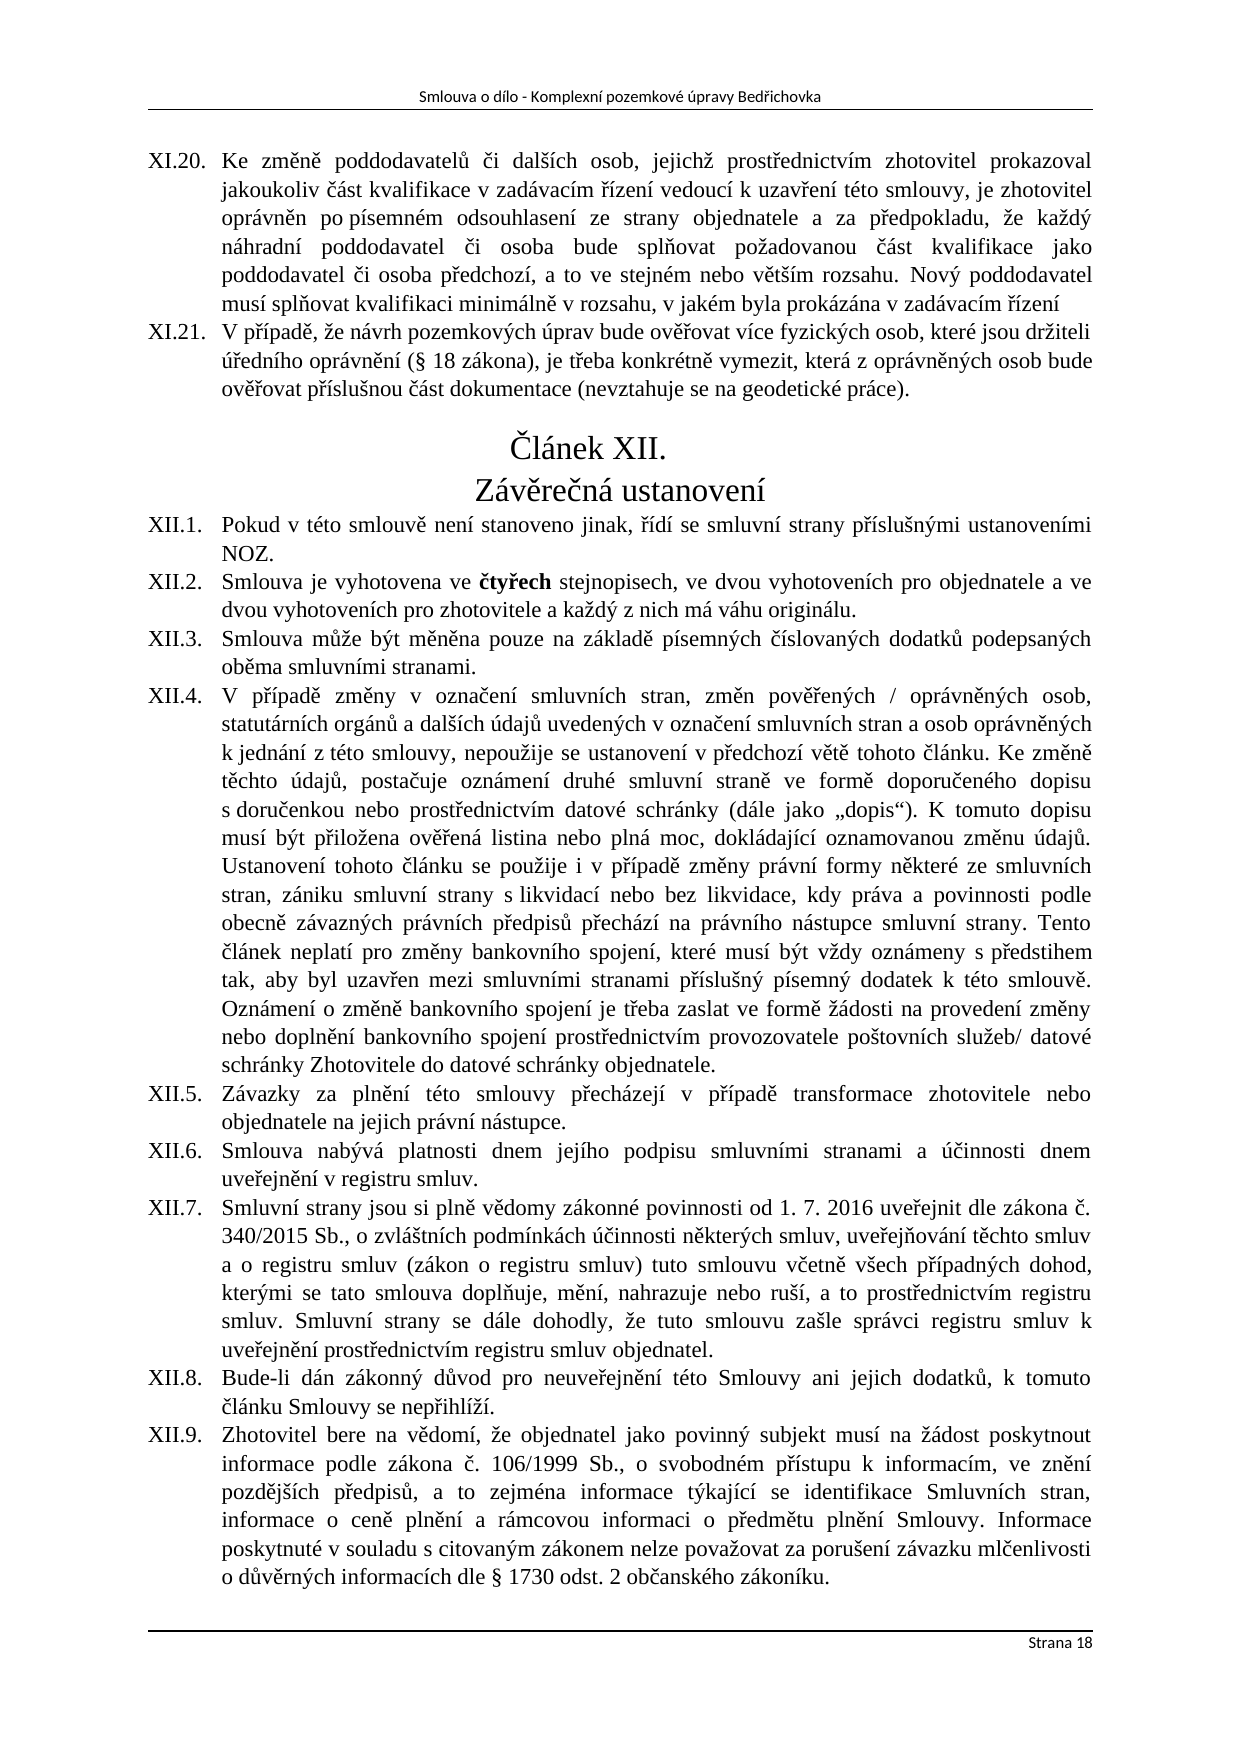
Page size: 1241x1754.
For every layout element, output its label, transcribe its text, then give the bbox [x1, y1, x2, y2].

list Smlouva je vyhotovena ve čtyřech stejnopisech, ve dvou vyhotoveních pro objednatele a ve dvou vyhotoveních pro zhotovitele a každý z nich má váhu originálu. [148, 568, 1093, 623]
list Ke změně poddodavatelů či dalších osob, jejichž prostřednictvím zhotovitel prokazoval jakoukoliv část kvalifikace v zadávacím řízení vedoucí k uzavření této smlouvy, je zhotovitel oprávněn po písemném odsouhlasení ze strany objednatele a za předpokladu, že každý náhradní poddodavatel či osoba bude splňovat požadovanou část kvalifikace jako poddodavatel či osoba předchozí, a to ve stejném nebo větším rozsahu. Nový poddodavatel musí splňovat kvalifikaci minimálně v rozsahu, v jakém byla prokázána v zadávacím řízení [148, 148, 1093, 316]
subtitle Závěrečná ustanovení [148, 428, 1093, 508]
list Smlouva nabývá platnosti dnem jejího podpisu smluvními stranami a účinnosti dnem uveřejnění v registru smluv. [148, 1137, 1093, 1192]
list V případě změny v označení smluvních stran, změn pověřených / oprávněných osob, statutárních orgánů a dalších údajů uvedených v označení smluvních stran a osob oprávněných k jednání z této smlouvy, nepoužije se ustanovení v předchozí větě tohoto článku. Ke změně těchto údajů, postačuje oznámení druhé smluvní straně ve formě doporučeného dopisu s doručenkou nebo prostřednictvím datové schránky (dále jako „dopis“). K tomuto dopisu musí být přiložena ověřená listina nebo plná moc, dokládající oznamovanou změnu údajů. Ustanovení tohoto článku se použije i v případě změny právní formy některé ze smluvních stran, zániku smluvní strany s likvidací nebo bez likvidace, kdy práva a povinnosti podle obecně závazných právních předpisů přechází na právního nástupce smluvní strany. Tento článek neplatí pro změny bankovního spojení, které musí být vždy oznámeny s předstihem tak, aby byl uzavřen mezi smluvními stranami příslušný písemný dodatek k této smlouvě. Oznámení o změně bankovního spojení je třeba zaslat ve formě žádosti na provedení změny nebo doplnění bankovního spojení prostřednictvím provozovatele poštovních služeb/ datové schránky Zhotovitele do datové schránky objednatele. [148, 682, 1093, 1078]
list Smlouva může být měněna pouze na základě písemných číslovaných dodatků podepsaných oběma smluvními stranami. [148, 625, 1093, 680]
list Pokud v této smlouvě není stanoveno jinak, řídí se smluvní strany příslušnými ustanoveními NOZ. [148, 511, 1093, 566]
list V případě, že návrh pozemkových úprav bude ověřovat více fyzických osob, které jsou držiteli úředního oprávnění (§ 18 zákona), je třeba konkrétně vymezit, která z oprávněných osob bude ověřovat příslušnou část dokumentace (nevztahuje se na geodetické práce). [148, 318, 1093, 401]
list Smluvní strany jsou si plně vědomy zákonné povinnosti od 1. 7. 2016 uveřejnit dle zákona č. 340/2015 Sb., o zvláštních podmínkách účinnosti některých smluv, uveřejňování těchto smluv a o registru smluv (zákon o registru smluv) tuto smlouvu včetně všech případných dohod, kterými se tato smlouva doplňuje, mění, nahrazuje nebo ruší, a to prostřednictvím registru smluv. Smluvní strany se dále dohodly, že tuto smlouvu zašle správci registru smluv k uveřejnění prostřednictvím registru smluv objednatel. [148, 1194, 1093, 1362]
list Bude-li dán zákonný důvod pro neuveřejnění této Smlouvy ani jejich dodatků, k tomuto článku Smlouvy se nepřihlíží. [148, 1364, 1093, 1419]
list Závazky za plnění této smlouvy přecházejí v případě transformace zhotovitele nebo objednatele na jejich právní nástupce. [148, 1080, 1093, 1135]
list Zhotovitel bere na vědomí, že objednatel jako povinný subjekt musí na žádost poskytnout informace podle zákona č. 106/1999 Sb., o svobodném přístupu k informacím, ve znění pozdějších předpisů, a to zejména informace týkající se identifikace Smluvních stran, informace o ceně plnění a rámcovou informaci o předmětu plnění Smlouvy. Informace poskytnuté v souladu s citovaným zákonem nelze považovat za porušení závazku mlčenlivosti o důvěrných informacích dle § 1730 odst. 2 občanského zákoníku. [148, 1421, 1093, 1590]
